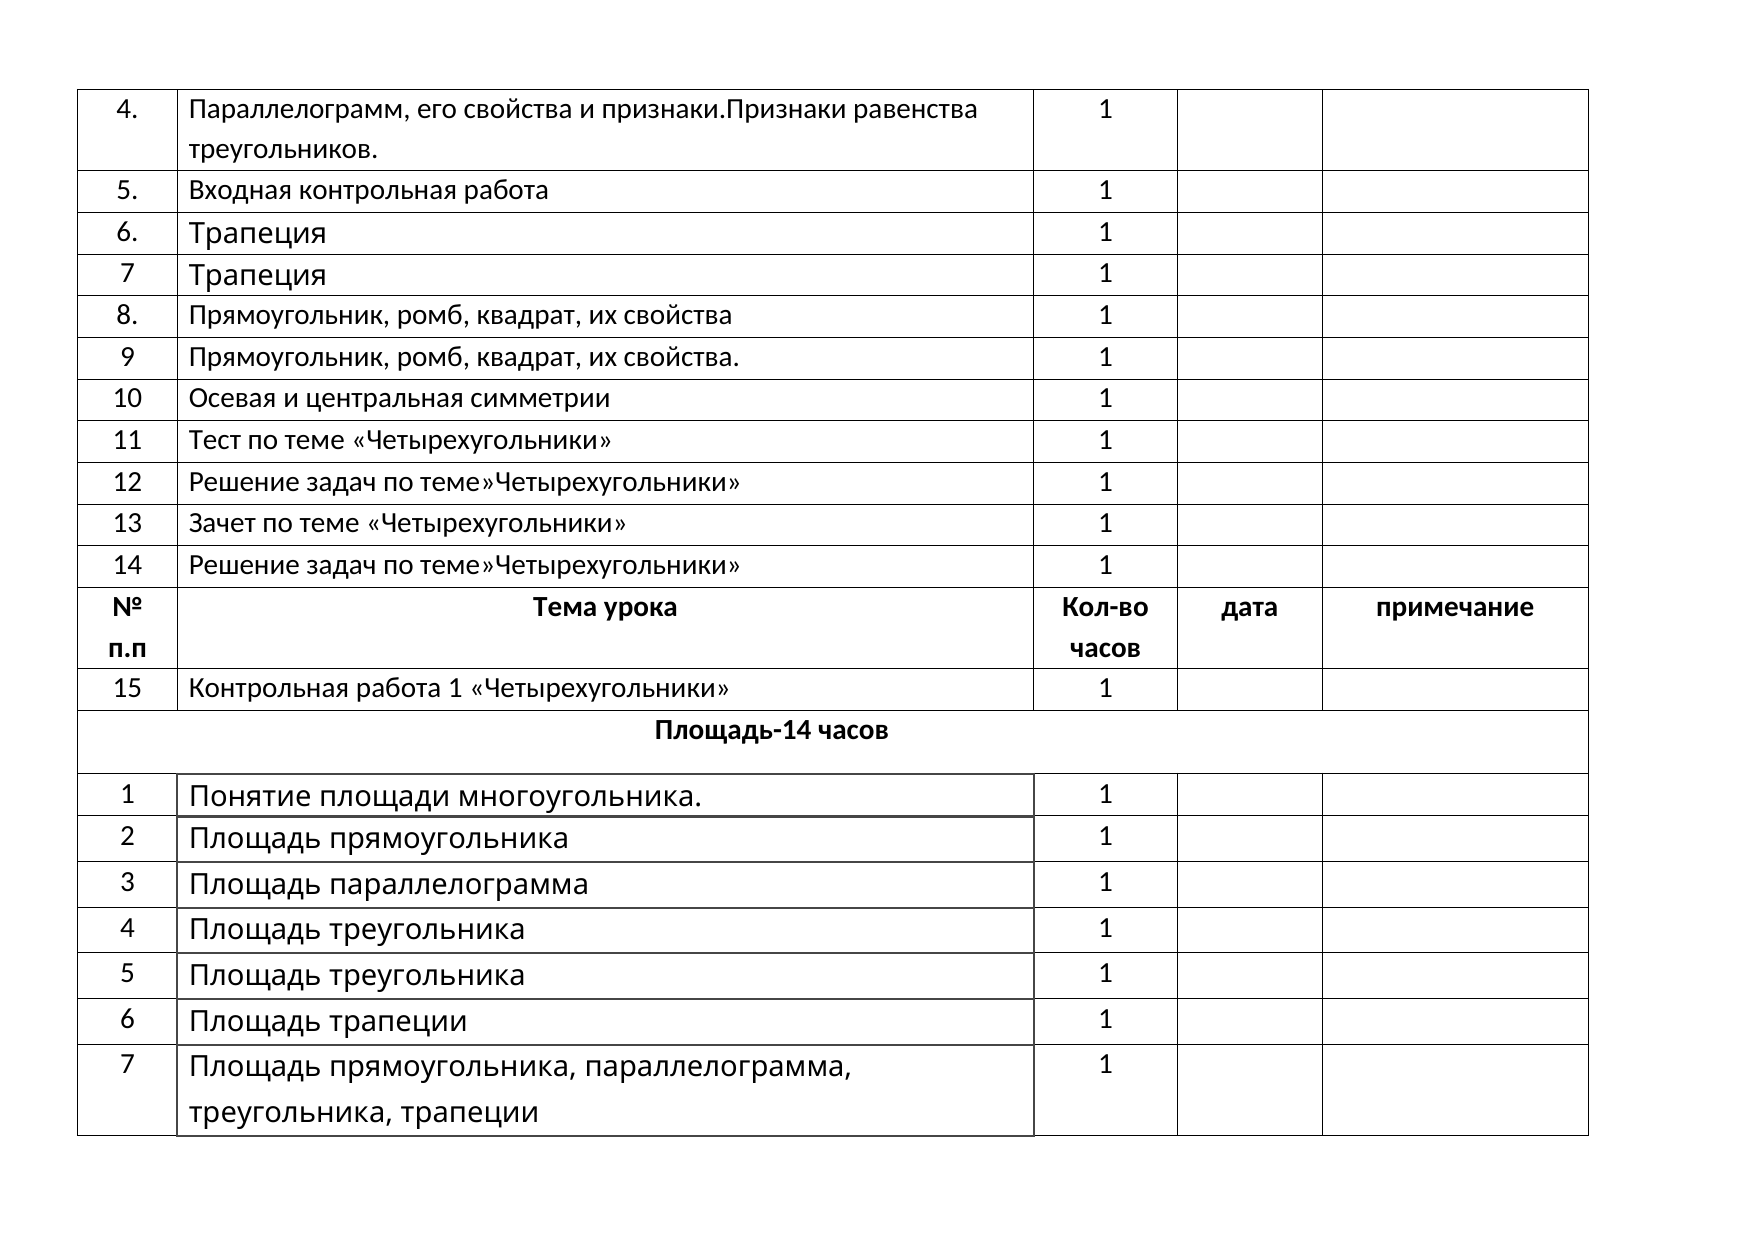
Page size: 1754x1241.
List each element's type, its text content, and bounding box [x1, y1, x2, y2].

table_cell [1323, 774, 1588, 815]
table_cell Зачет по теме «Четырехугольники» [178, 505, 1033, 545]
table_cell Прямоугольник, ромб, квадрат, их свойства [178, 296, 1033, 337]
table_cell [1178, 338, 1322, 378]
table_cell 1 [1034, 380, 1177, 420]
table_cell [1178, 90, 1322, 170]
table_cell Параллелограмм, его свойства и признаки.Признаки равенства треугольников. [178, 90, 1033, 170]
table_cell дата [1178, 588, 1322, 668]
table_cell [1178, 255, 1322, 295]
table_cell 10 [78, 380, 177, 420]
table_cell [1178, 421, 1322, 462]
table_cell 15 [78, 669, 177, 710]
table_cell 12 [78, 463, 177, 503]
table_cell 1 [1034, 255, 1177, 295]
table_cell 4 [78, 908, 176, 952]
table_cell [1178, 463, 1322, 503]
table_cell 1 [1034, 421, 1177, 462]
table_cell 1 [1035, 953, 1177, 998]
table_cell Решение задач по теме»Четырехугольники» [178, 463, 1033, 503]
table_cell Трапеция [178, 255, 1033, 295]
table_cell [1178, 669, 1322, 710]
table_cell [1178, 953, 1322, 998]
table_cell [1323, 380, 1588, 420]
table_cell [1323, 90, 1588, 170]
table_cell [1323, 669, 1588, 710]
table_cell [1178, 171, 1322, 212]
table_cell 1 [1034, 171, 1177, 212]
table_cell Входная контрольная работа [178, 171, 1033, 212]
table_cell Трапеция [178, 213, 1033, 253]
table_cell 1 [1035, 774, 1177, 815]
table_cell [1323, 421, 1588, 462]
table_cell [1323, 1045, 1588, 1135]
table_cell 3 [78, 862, 176, 907]
table_cell [1323, 862, 1588, 907]
table_cell [1178, 862, 1322, 907]
table_cell [1178, 213, 1322, 253]
table_cell Площадь прямоугольника [178, 818, 1033, 861]
table_cell Осевая и центральная симметрии [178, 380, 1033, 420]
table_cell 6 [78, 999, 176, 1043]
table_cell [1323, 463, 1588, 503]
table_cell Тест по теме «Четырехугольники» [178, 421, 1033, 462]
table_cell 1 [1034, 90, 1177, 170]
table_cell Площадь-14 часов [78, 711, 1588, 773]
table_cell 1 [1034, 546, 1177, 587]
table_cell 1 [78, 774, 176, 815]
table_cell 1 [1034, 463, 1177, 503]
table_cell 6. [78, 213, 177, 253]
table_cell 14 [78, 546, 177, 587]
table_cell [1178, 774, 1322, 815]
table_cell [1323, 999, 1588, 1043]
table_cell [1178, 999, 1322, 1043]
table_cell [1323, 953, 1588, 998]
table_cell 4. [78, 90, 177, 170]
table_cell 1 [1034, 213, 1177, 253]
table_cell примечание [1323, 588, 1588, 668]
table_cell [1323, 338, 1588, 378]
table_cell 1 [1034, 505, 1177, 545]
table_cell Прямоугольник, ромб, квадрат, их свойства. [178, 338, 1033, 378]
table_cell 1 [1035, 1045, 1177, 1135]
table_cell Кол-во часов [1034, 588, 1177, 668]
table_cell [1178, 296, 1322, 337]
table_cell [1178, 546, 1322, 587]
table_cell [1178, 908, 1322, 952]
table_cell [1178, 1045, 1322, 1135]
table_cell [1323, 816, 1588, 861]
table_cell 7 [78, 255, 177, 295]
table_cell 1 [1034, 296, 1177, 337]
table_cell [1178, 505, 1322, 545]
table_cell Контрольная работа 1 «Четырехугольники» [178, 669, 1033, 710]
table_cell Площадь треугольника [178, 909, 1033, 952]
table_cell Площадь трапеции [178, 1000, 1033, 1043]
table_cell 5 [78, 953, 176, 998]
table_cell [1178, 380, 1322, 420]
table_cell [1323, 255, 1588, 295]
table_cell Площадь прямоугольника, параллелограмма, треугольника, трапеции [178, 1046, 1033, 1135]
table_cell Тема урока [178, 588, 1033, 668]
table_cell [1178, 816, 1322, 861]
table_cell [1323, 213, 1588, 253]
table_cell Решение задач по теме»Четырехугольники» [178, 546, 1033, 587]
table_cell [1323, 908, 1588, 952]
table_cell Понятие площади многоугольника. [178, 775, 1033, 815]
table_cell 1 [1035, 999, 1177, 1043]
table_cell [1323, 171, 1588, 212]
table_cell 9 [78, 338, 177, 378]
table_cell 2 [78, 816, 176, 861]
table_cell [1323, 296, 1588, 337]
table_cell [1323, 546, 1588, 587]
table_cell [1323, 505, 1588, 545]
table_cell 11 [78, 421, 177, 462]
table_cell 7 [78, 1045, 176, 1135]
table_cell 8. [78, 296, 177, 337]
table_cell 13 [78, 505, 177, 545]
table_cell 1 [1035, 908, 1177, 952]
table_cell 1 [1035, 862, 1177, 907]
table_cell 1 [1034, 338, 1177, 378]
table_cell 1 [1035, 816, 1177, 861]
table_cell Площадь параллелограмма [178, 863, 1033, 907]
table_cell Площадь треугольника [178, 954, 1033, 998]
table_cell 5. [78, 171, 177, 212]
table_cell 1 [1034, 669, 1177, 710]
table_cell № п.п [78, 588, 177, 668]
